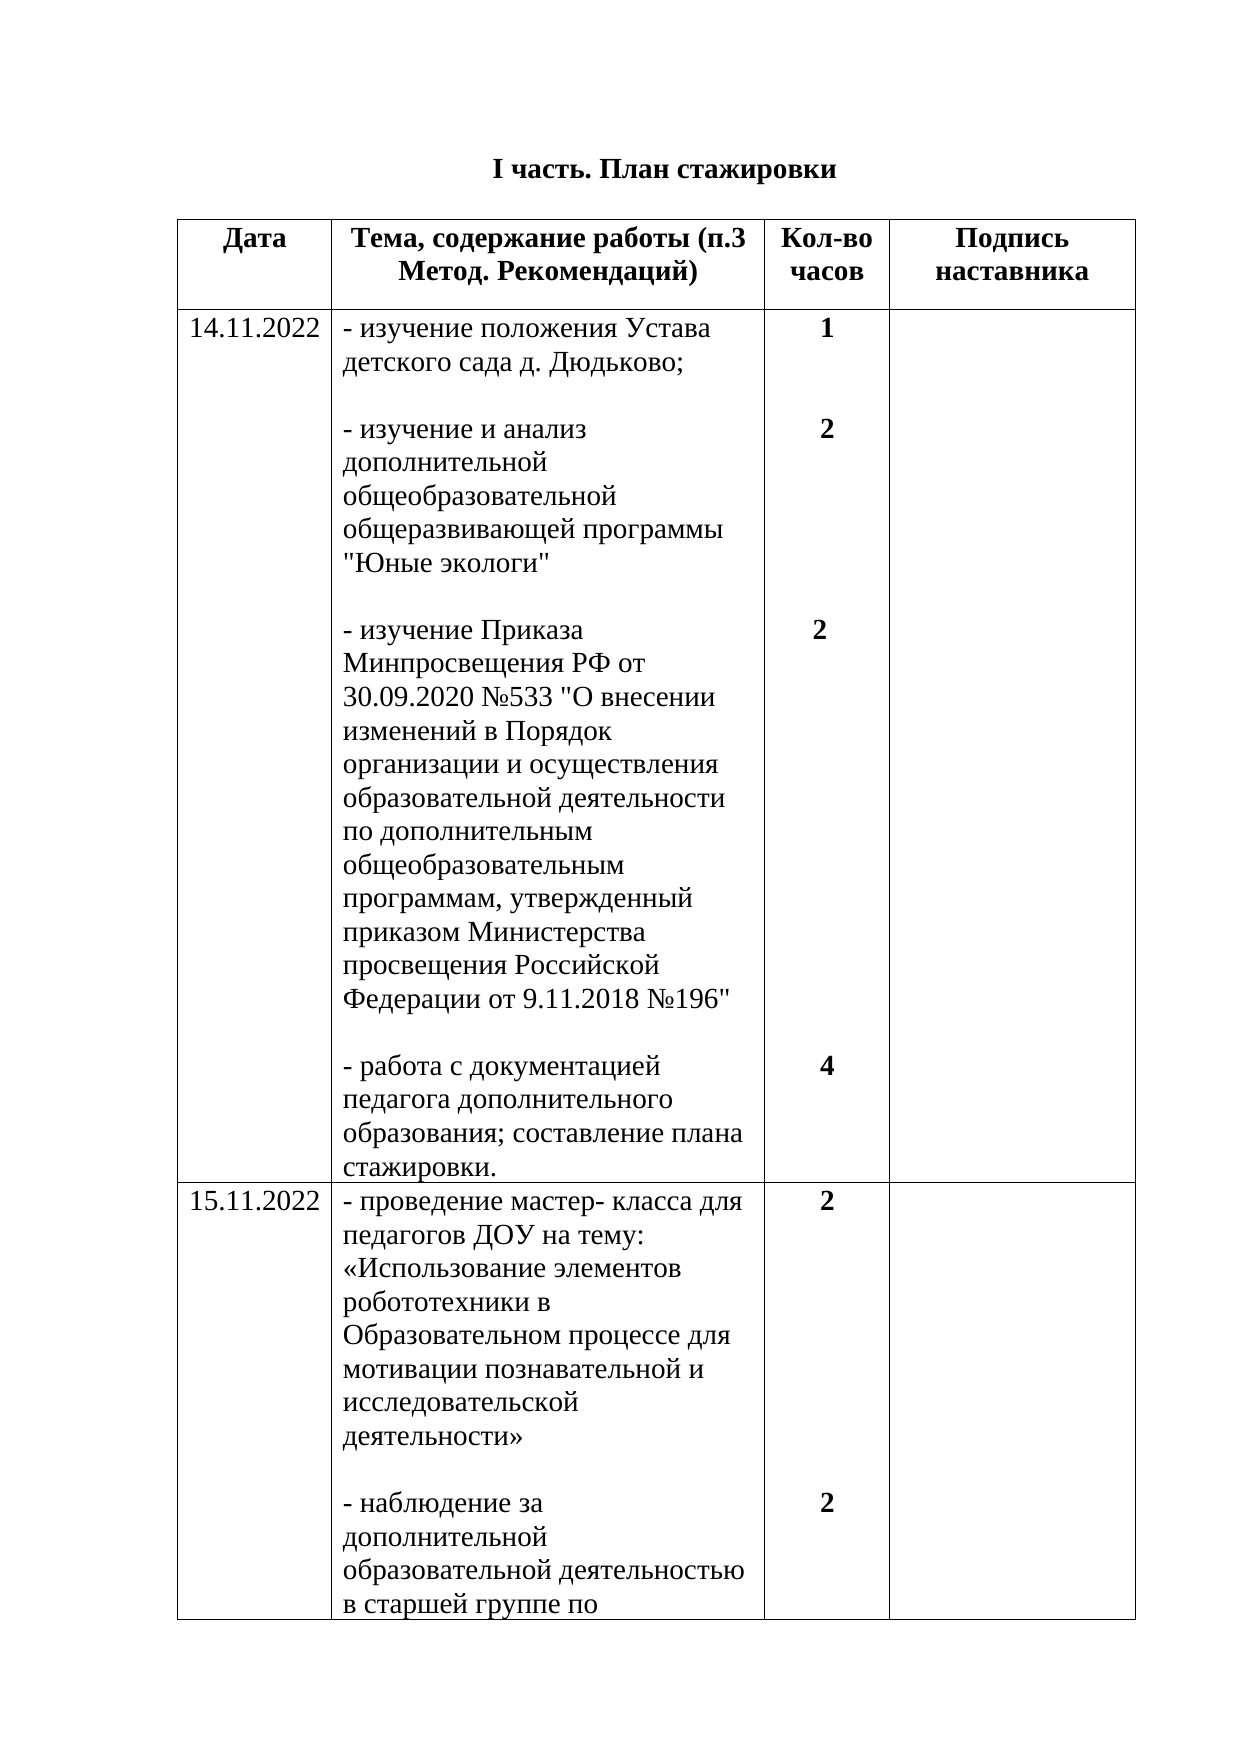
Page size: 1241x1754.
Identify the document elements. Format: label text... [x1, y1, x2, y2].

table_header Кол-во часов [765, 220, 889, 309]
table_cell [890, 1183, 1135, 1619]
table_cell 15.11.2022 [178, 1183, 331, 1619]
table_header Тема, содержание работы (п.3 Метод. Рекомендаций) [332, 220, 764, 309]
table_cell - изучение положения Устава детского сада д. Дюдьково; - изучение и анализ дополнительной общеобразовательной общеразвивающей программы "Юные экологи" - изучение Приказа Минпросвещения РФ от 30.09.2020 №533 "О внесении изменений в Порядок организации и осуществления образовательной деятельности по дополнительным общеобразовательным программам, утвержденный приказом Министерства просвещения Российской Федерации от 9.11.2018 №196" - работа с документацией педагога дополнительного образования; составление плана стажировки. [332, 310, 764, 1182]
table_header Подпись наставника [890, 220, 1135, 309]
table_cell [332, 1183, 764, 1619]
table_cell 1 2 2 4 [765, 310, 889, 1182]
table_cell 2 2 3 [765, 1183, 889, 1619]
table_cell [890, 310, 1135, 1182]
table_cell 14.11.2022 [178, 310, 331, 1182]
text I часть. План стажировки [177, 152, 1152, 185]
table_header Дата [178, 220, 331, 309]
